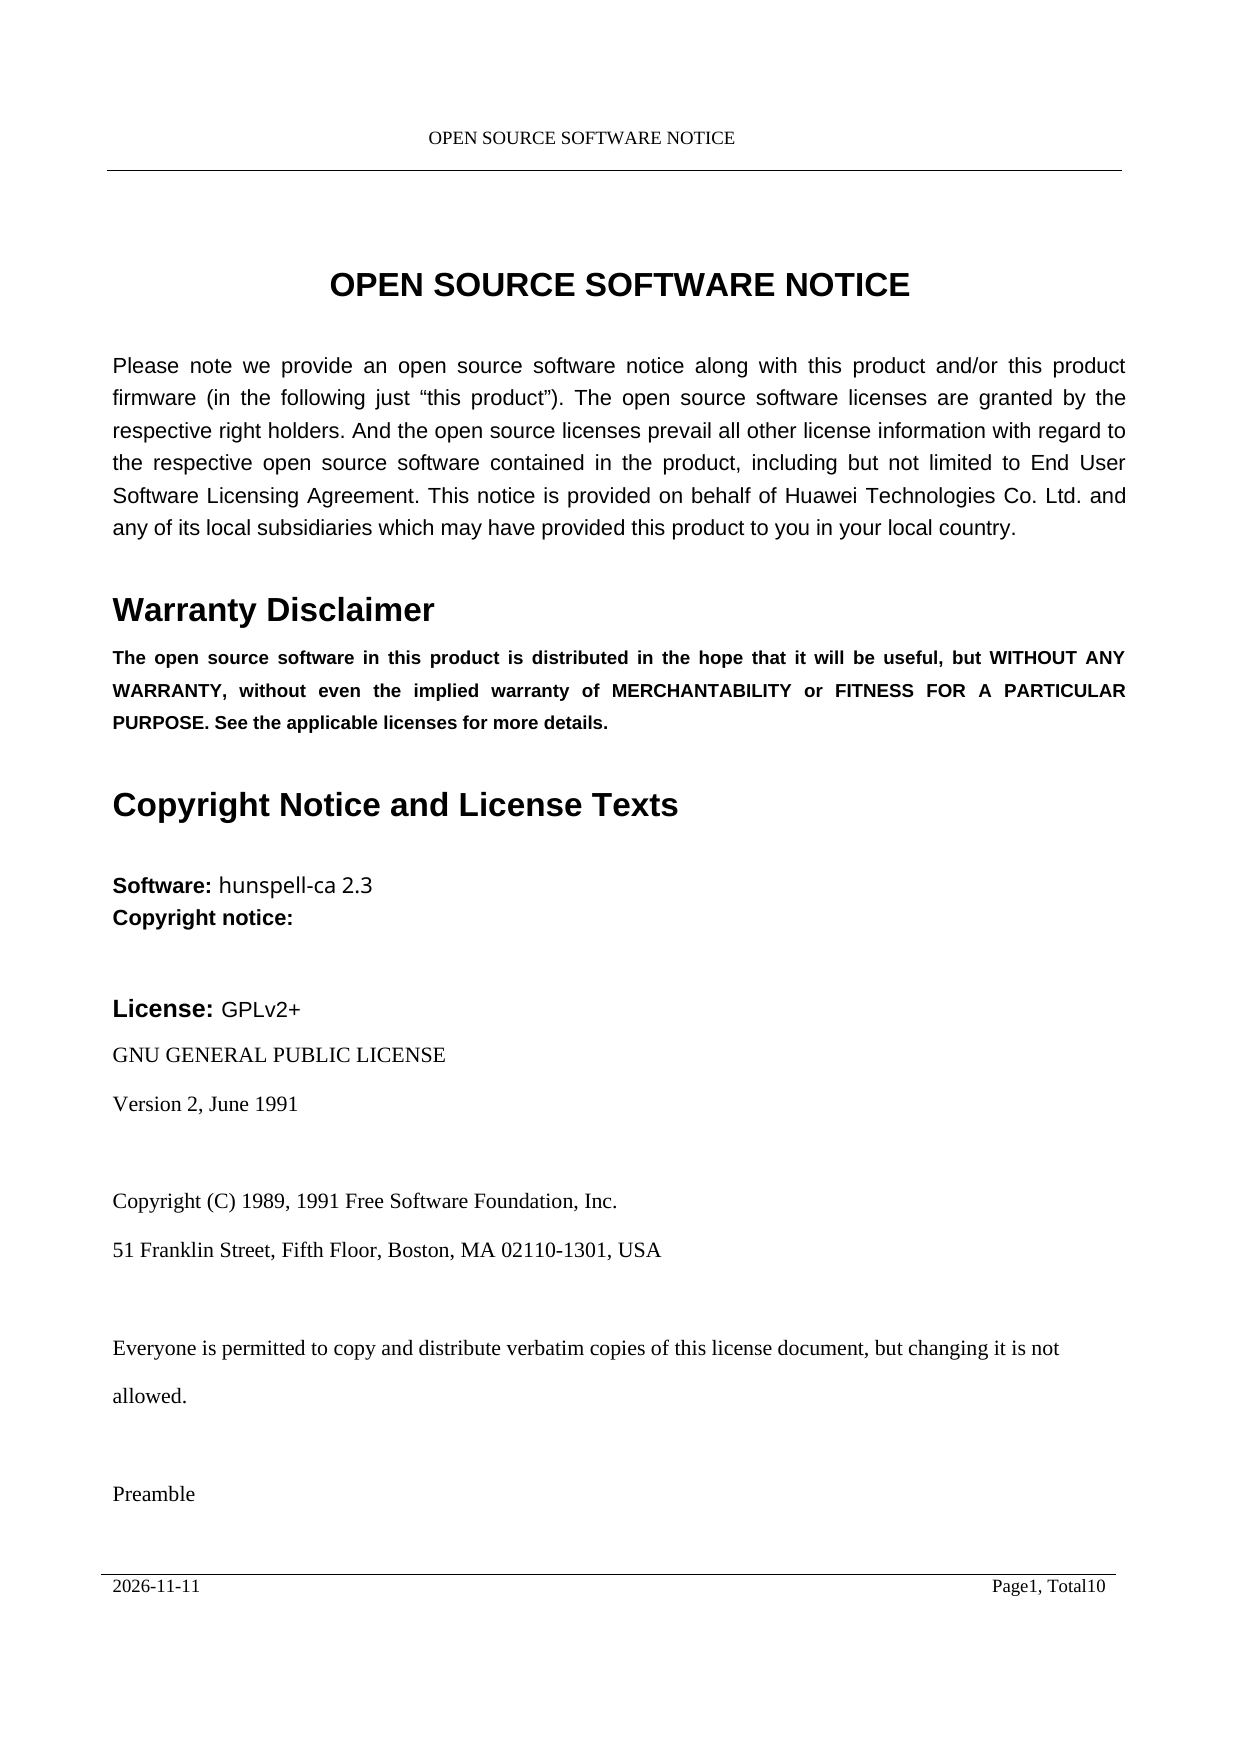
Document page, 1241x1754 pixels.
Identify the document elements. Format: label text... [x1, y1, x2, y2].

text The open source software in this product is distributed in the hope that it will be useful, but WITHOUT ANY WARRANTY, without even the implied warranty of MERCHANTABILITY or FITNESS FOR A PARTICULAR PURPOSE. See the applicable licenses for more details. [112, 641, 1128, 739]
text Copyright notice: [112, 901, 1128, 934]
text Warranty Disclaimer [112, 576, 1128, 641]
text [112, 1038, 1128, 1510]
text Please note we provide an open source software notice along with this product and/or this product firmware (in the following just “this product”). The open source software licenses are granted by the respective right holders. And the open source licenses prevail all other license information with regard to the respective open source software contained in the product, including but not limited to End User Software Licensing Agreement. This notice is provided on behalf of Huawei Technologies Co. Ltd. and any of its local subsidiaries which may have provided this product to you in your local country. [112, 349, 1128, 544]
text Software: hunspell-ca 2.3 [112, 869, 1128, 901]
text OPEN SOURCE SOFTWARE NOTICE [112, 251, 1128, 316]
text Copyright Notice and License Texts [112, 771, 1128, 836]
text License: GPLv2+ [112, 992, 1128, 1024]
